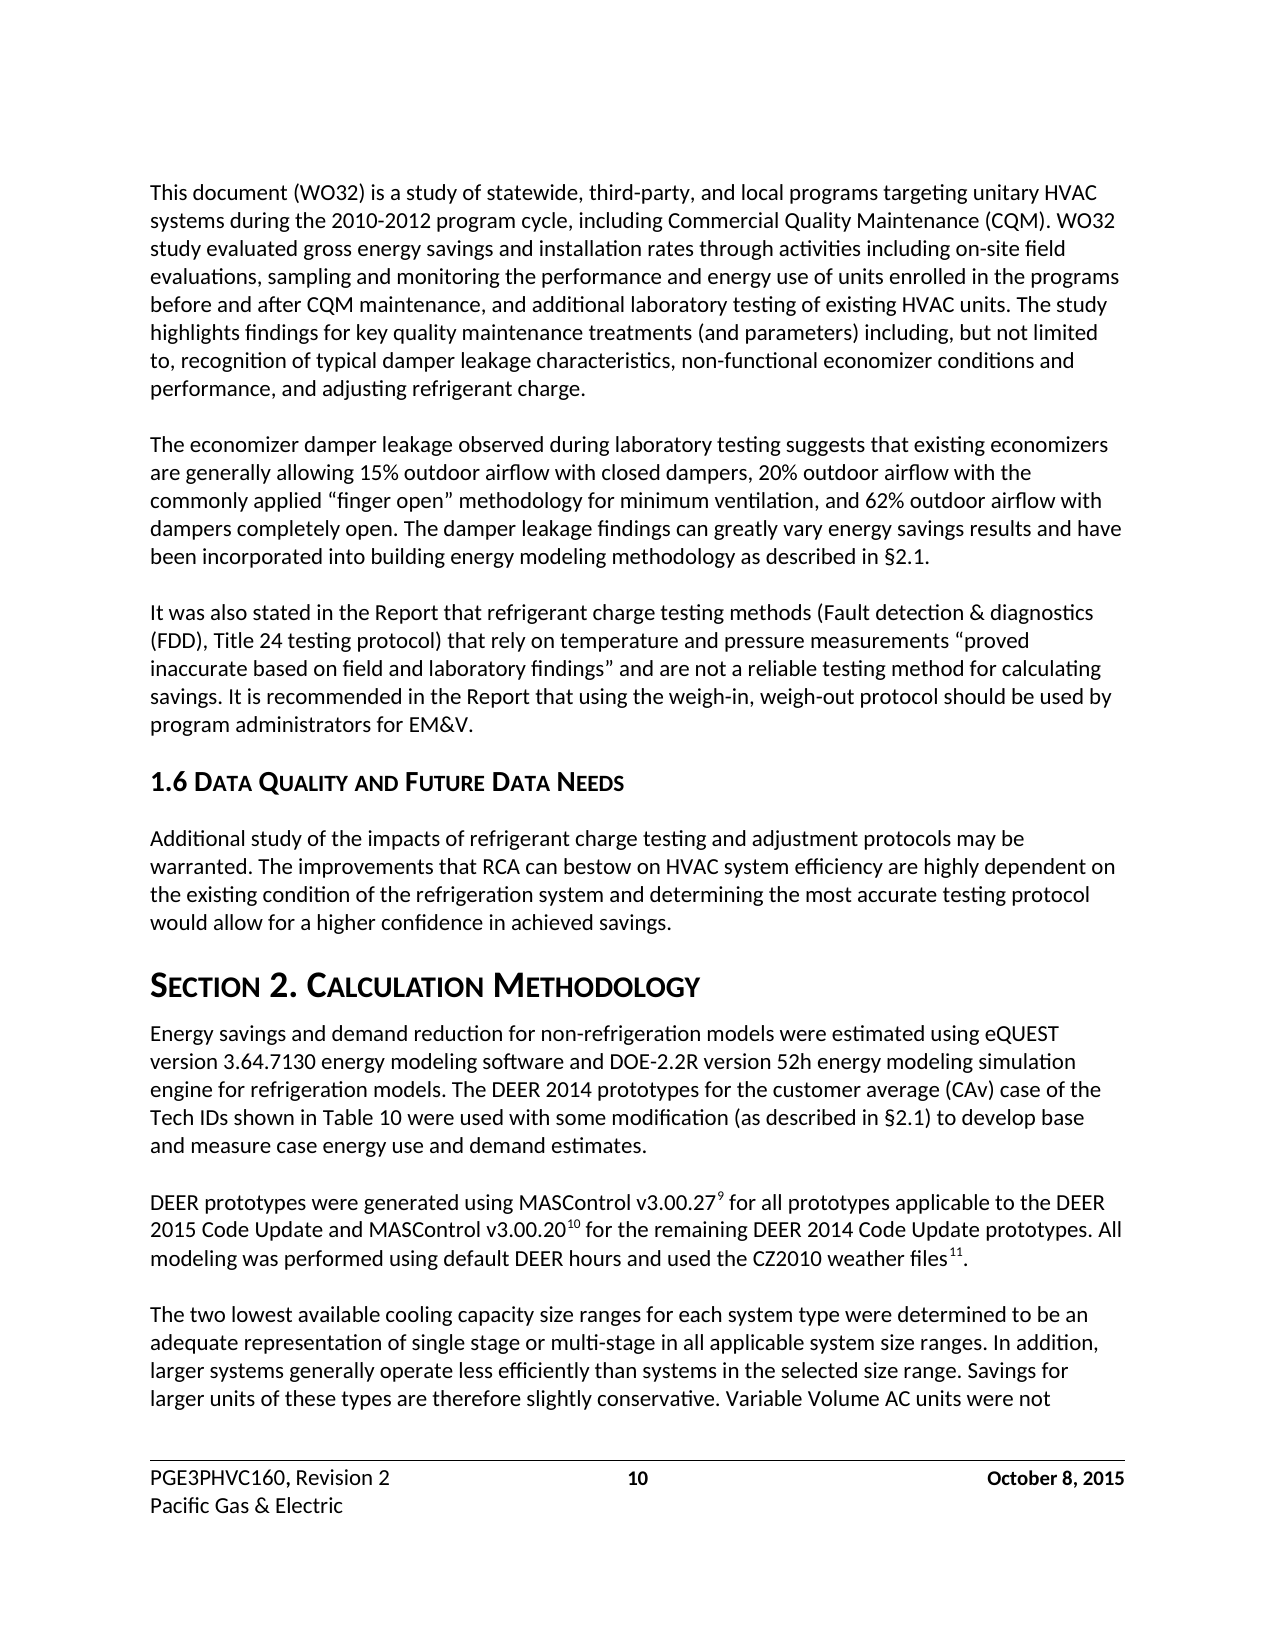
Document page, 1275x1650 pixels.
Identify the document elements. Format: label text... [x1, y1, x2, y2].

text Energy savings and demand reduction for non-refrigeration models were estimated using eQUEST version 3.64.7130 energy modeling software and DOE-2.2R version 52h energy modeling simulation engine for refrigeration models. The DEER 2014 prototypes for the customer average (CAv) case of the Tech IDs shown in Table 10 were used with some modification (as described in §2.1) to develop base and measure case energy use and demand estimates. [150, 1019, 1125, 1159]
text It was also stated in the Report that refrigerant charge testing methods (Fault detection & diagnostics (FDD), Title 24 testing protocol) that rely on temperature and pressure measurements “proved inaccurate based on field and laboratory findings” and are not a reliable testing method for calculating savings. It is recommended in the Report that using the weigh-in, weigh-out protocol should be used by program administrators for EM&V. [150, 598, 1125, 738]
subtitle 1.6 Data Quality and Future Data Needs [150, 763, 1125, 799]
text This document (WO32) is a study of statewide, third-party, and local programs targeting unitary HVAC systems during the 2010-2012 program cycle, including Commercial Quality Maintenance (CQM). WO32 study evaluated gross energy savings and installation rates through activities including on-site field evaluations, sampling and monitoring the performance and energy use of units enrolled in the programs before and after CQM maintenance, and additional laboratory testing of existing HVAC units. The study highlights findings for key quality maintenance treatments (and parameters) including, but not limited to, recognition of typical damper leakage characteristics, non-functional economizer conditions and performance, and adjusting refrigerant charge. [150, 178, 1125, 402]
subtitle Additional study of the impacts of refrigerant charge testing and adjustment protocols may be warranted. The improvements that RCA can bestow on HVAC system efficiency are highly dependent on the existing condition of the refrigeration system and determining the most accurate testing protocol would allow for a higher confidence in achieved savings. [150, 824, 1125, 936]
subtitle Section 2. Calculation Methodology [150, 961, 1125, 1007]
text DEER prototypes were generated using MASControl v3.00.27 for all prototypes applicable to the DEER 2015 Code Update and MASControl v3.00.20 for the remaining DEER 2014 Code Update prototypes. All modeling was performed using default DEER hours and used the CZ2010 weather files. [150, 1188, 1125, 1272]
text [150, 1300, 1125, 1412]
text The economizer damper leakage observed during laboratory testing suggests that existing economizers are generally allowing 15% outdoor airflow with closed dampers, 20% outdoor airflow with the commonly applied “finger open” methodology for minimum ventilation, and 62% outdoor airflow with dampers completely open. The damper leakage findings can greatly vary energy savings results and have been incorporated into building energy modeling methodology as described in §2.1. [150, 430, 1125, 570]
